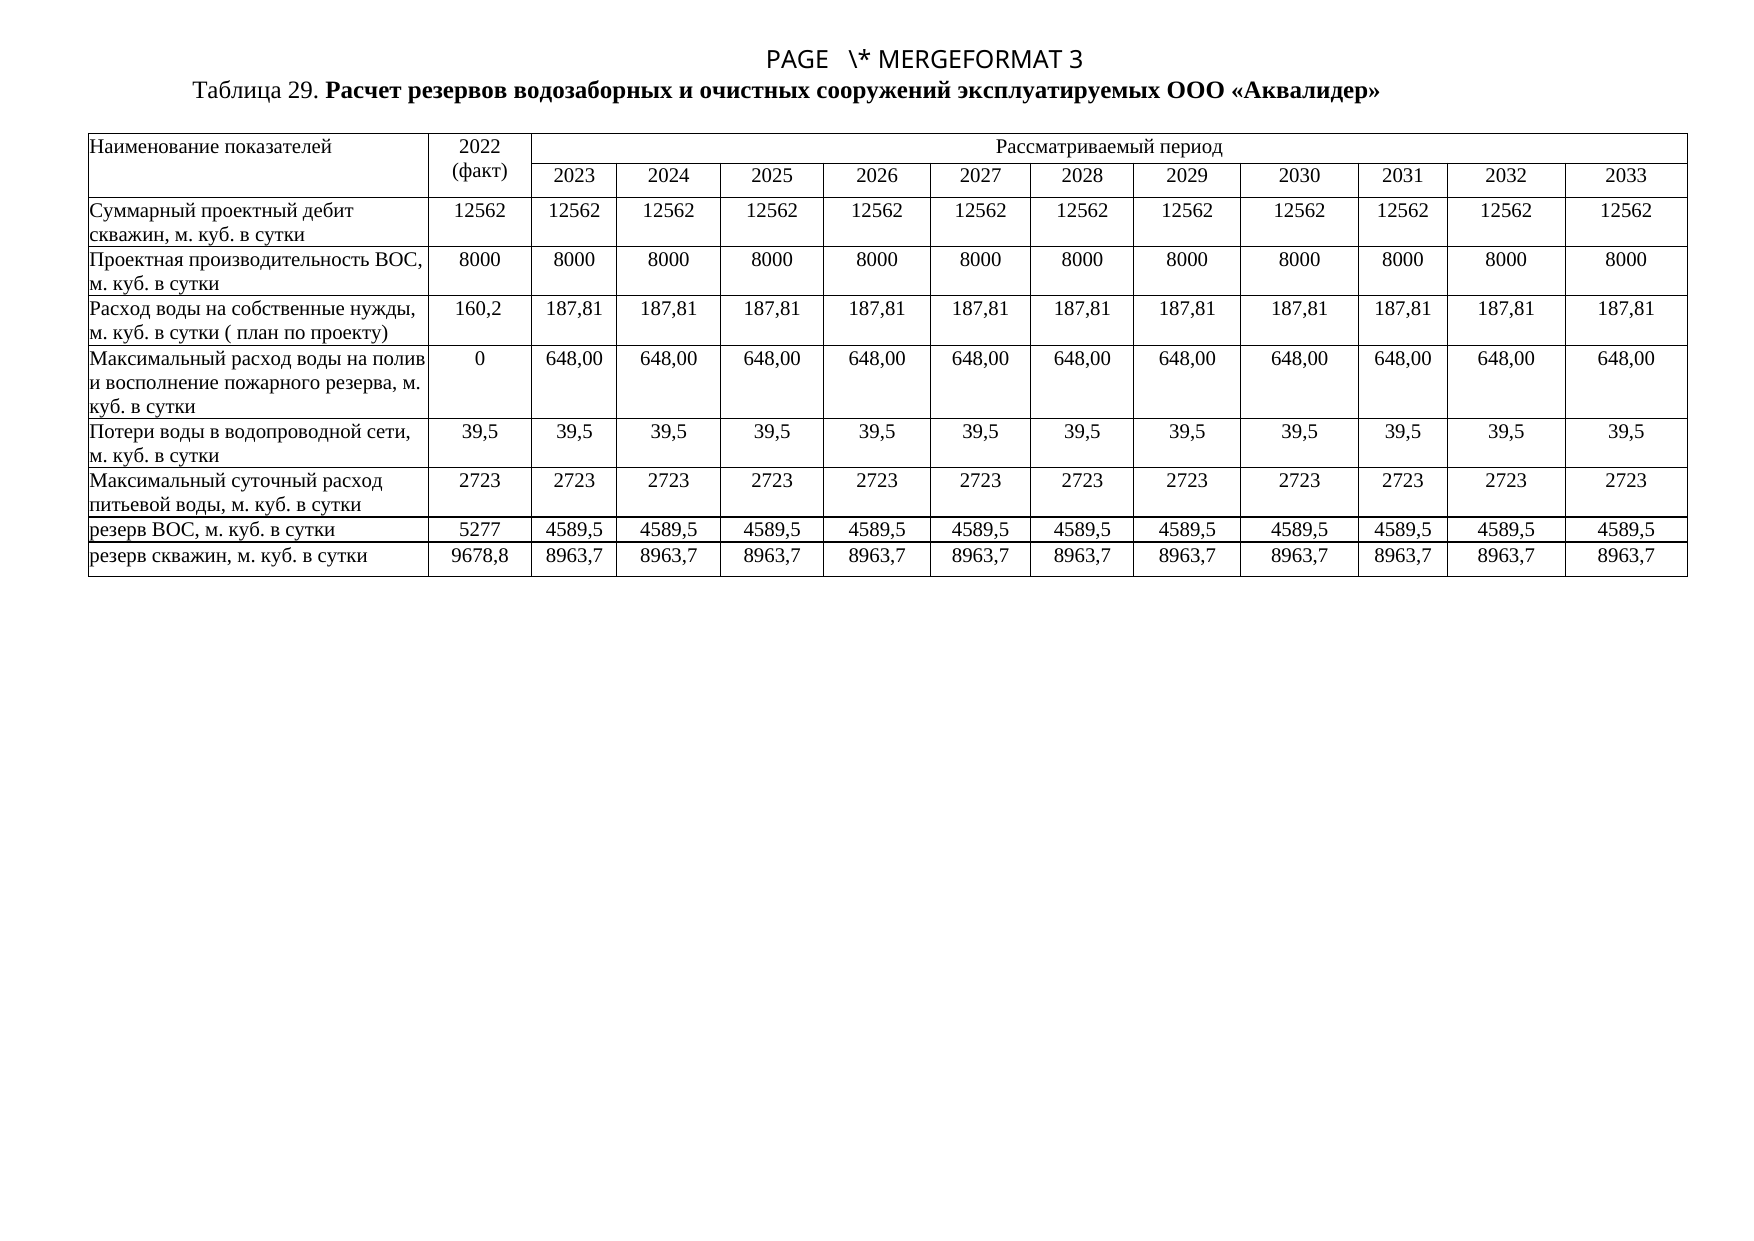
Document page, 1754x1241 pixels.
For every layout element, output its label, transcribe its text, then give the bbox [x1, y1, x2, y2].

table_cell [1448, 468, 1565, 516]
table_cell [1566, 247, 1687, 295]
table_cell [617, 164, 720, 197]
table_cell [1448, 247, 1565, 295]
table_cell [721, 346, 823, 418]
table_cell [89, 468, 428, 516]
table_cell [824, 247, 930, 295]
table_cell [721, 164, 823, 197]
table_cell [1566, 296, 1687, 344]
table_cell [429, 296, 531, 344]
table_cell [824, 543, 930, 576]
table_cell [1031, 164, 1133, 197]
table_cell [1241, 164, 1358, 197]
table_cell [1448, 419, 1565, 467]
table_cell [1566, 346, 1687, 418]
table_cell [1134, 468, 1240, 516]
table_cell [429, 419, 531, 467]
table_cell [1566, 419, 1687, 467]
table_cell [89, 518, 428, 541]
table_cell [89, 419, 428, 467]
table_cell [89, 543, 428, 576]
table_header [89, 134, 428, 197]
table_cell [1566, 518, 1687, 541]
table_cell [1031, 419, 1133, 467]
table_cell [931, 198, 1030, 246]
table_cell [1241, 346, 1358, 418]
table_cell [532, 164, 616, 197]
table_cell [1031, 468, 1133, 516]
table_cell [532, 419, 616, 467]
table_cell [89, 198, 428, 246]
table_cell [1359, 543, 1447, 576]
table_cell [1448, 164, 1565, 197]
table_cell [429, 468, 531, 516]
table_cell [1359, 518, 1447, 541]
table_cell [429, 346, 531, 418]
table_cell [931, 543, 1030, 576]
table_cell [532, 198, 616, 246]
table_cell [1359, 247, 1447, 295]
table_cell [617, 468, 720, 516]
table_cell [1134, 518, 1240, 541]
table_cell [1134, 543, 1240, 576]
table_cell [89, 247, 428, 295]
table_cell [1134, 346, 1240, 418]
text Таблица 29. Расчет резервов водозаборных и очистных сооружений эксплуатируемых ООО «Аквалидер» [118, 75, 1724, 104]
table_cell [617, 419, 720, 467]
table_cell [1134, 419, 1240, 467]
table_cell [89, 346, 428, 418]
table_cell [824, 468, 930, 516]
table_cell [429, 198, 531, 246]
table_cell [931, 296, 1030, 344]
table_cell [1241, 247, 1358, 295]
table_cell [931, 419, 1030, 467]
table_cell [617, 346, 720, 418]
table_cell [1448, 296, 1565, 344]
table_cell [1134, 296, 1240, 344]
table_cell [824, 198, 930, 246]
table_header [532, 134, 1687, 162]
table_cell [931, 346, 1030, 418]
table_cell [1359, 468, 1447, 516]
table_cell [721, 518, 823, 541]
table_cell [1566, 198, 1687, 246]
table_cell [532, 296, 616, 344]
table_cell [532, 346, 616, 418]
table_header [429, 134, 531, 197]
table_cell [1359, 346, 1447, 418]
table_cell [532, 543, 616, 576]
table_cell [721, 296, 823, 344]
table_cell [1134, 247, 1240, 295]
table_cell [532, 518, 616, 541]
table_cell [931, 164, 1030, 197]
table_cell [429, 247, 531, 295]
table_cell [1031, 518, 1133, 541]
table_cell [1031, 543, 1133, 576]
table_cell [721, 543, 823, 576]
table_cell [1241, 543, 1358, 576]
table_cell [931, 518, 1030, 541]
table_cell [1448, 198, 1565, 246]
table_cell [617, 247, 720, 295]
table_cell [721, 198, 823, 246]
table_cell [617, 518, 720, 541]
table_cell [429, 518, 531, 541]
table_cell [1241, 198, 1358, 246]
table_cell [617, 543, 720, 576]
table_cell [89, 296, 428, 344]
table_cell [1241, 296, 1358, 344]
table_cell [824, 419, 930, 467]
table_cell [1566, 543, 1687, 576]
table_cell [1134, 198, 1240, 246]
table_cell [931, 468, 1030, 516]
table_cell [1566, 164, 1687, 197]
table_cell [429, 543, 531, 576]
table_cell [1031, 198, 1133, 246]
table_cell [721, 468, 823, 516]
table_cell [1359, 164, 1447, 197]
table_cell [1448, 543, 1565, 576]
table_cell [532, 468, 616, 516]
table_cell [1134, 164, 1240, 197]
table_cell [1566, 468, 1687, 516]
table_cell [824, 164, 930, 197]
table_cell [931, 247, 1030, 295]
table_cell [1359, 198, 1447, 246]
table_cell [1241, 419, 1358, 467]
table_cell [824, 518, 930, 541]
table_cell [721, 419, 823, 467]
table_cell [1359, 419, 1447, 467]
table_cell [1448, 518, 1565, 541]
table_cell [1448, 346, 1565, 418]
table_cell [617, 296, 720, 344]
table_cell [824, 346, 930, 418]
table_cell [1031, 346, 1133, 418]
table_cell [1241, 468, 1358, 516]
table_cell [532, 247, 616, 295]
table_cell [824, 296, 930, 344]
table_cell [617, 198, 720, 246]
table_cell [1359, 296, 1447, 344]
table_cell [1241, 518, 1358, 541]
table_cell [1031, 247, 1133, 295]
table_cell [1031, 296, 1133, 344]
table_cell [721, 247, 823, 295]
